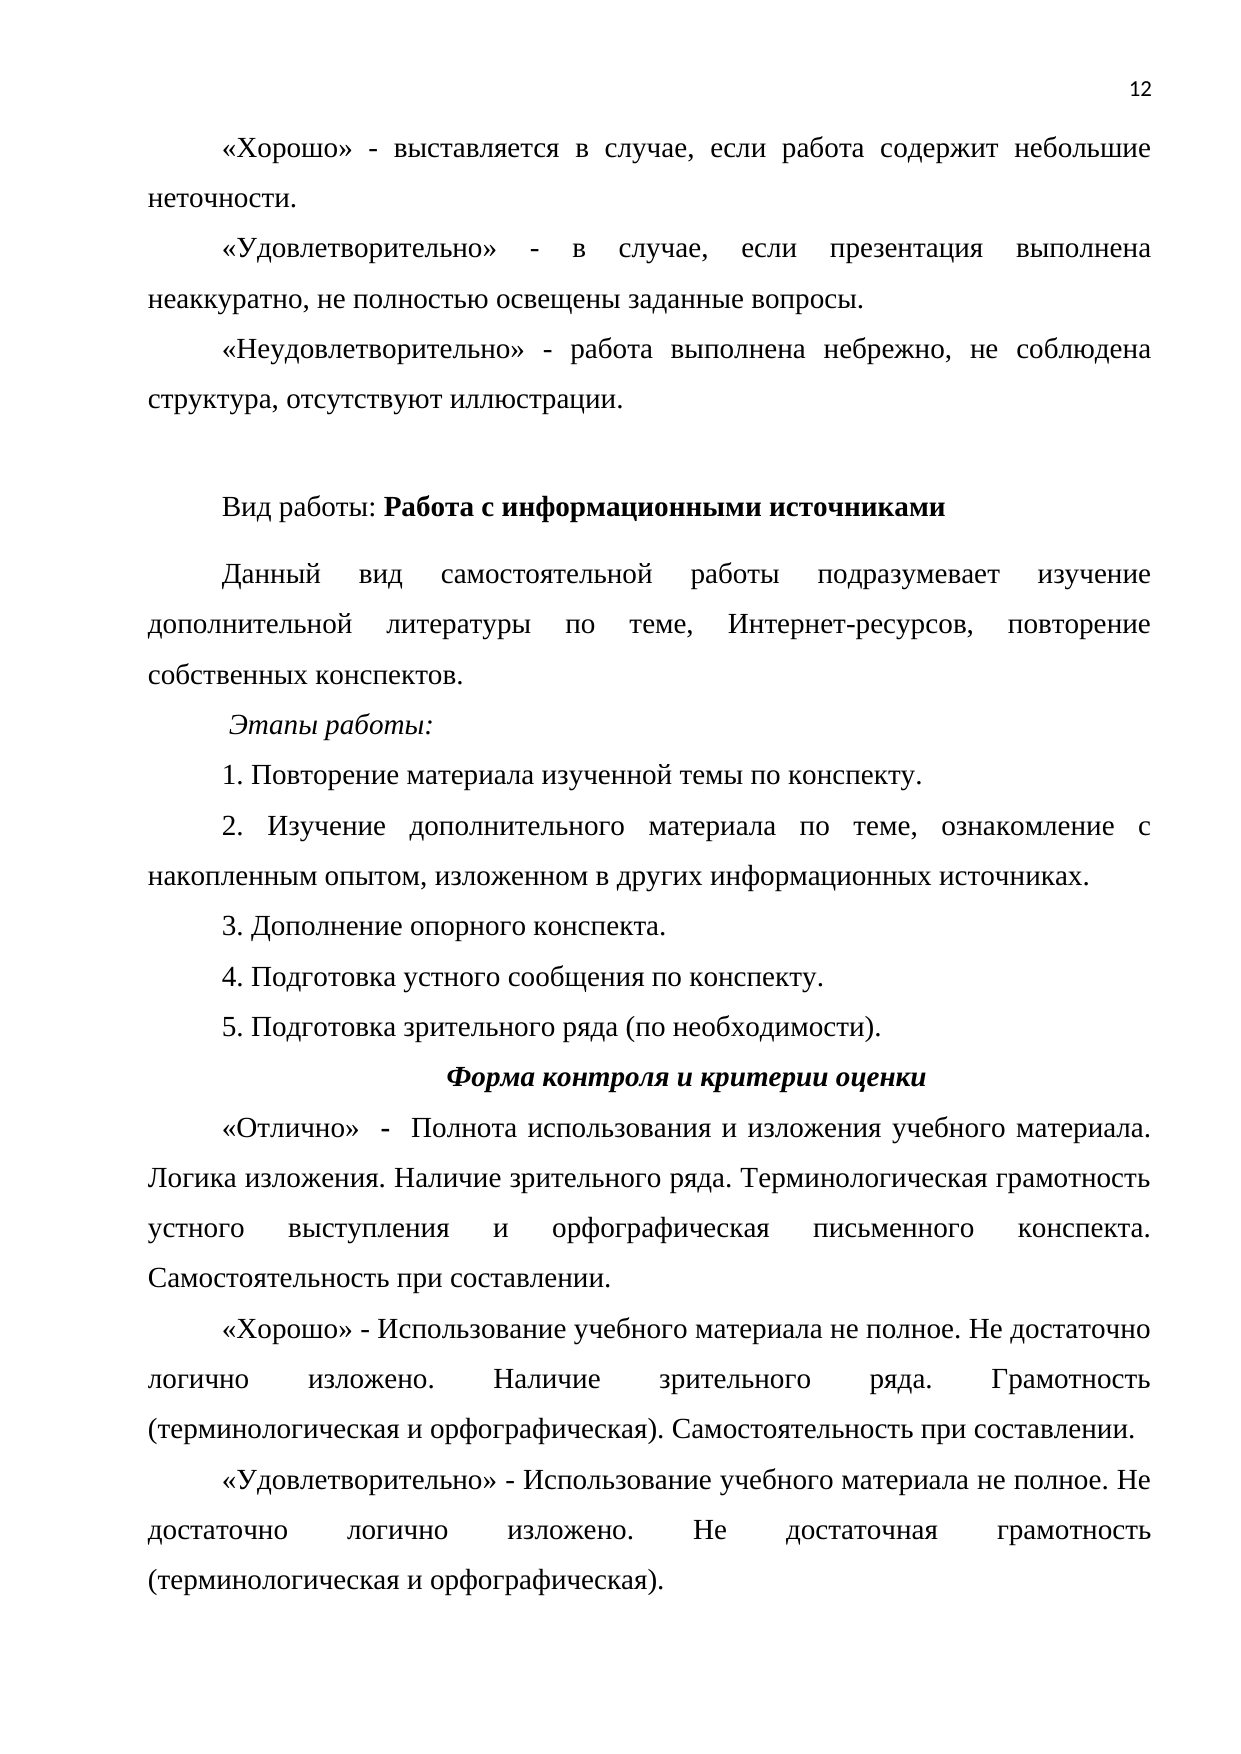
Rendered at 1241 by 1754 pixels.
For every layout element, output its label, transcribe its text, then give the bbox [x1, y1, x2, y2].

text «Неудовлетворительно» - работа выполнена небрежно, не соблюдена структура, отсутствуют иллюстрации. [148, 331, 1152, 415]
text Вид работы: Работа с информационными источниками [148, 489, 1152, 523]
text «Хорошо» - Использование учебного материала не полное. Не достаточно логично изложено. Наличие зрительного ряда. Грамотность (терминологическая и орфографическая). Самостоятельность при составлении. [148, 1311, 1152, 1445]
text 1. Повторение материала изученной темы по конспекту. [148, 757, 1152, 791]
text Форма контроля и критерии оценки [148, 1059, 1152, 1093]
text 3. Дополнение опорного конспекта. [148, 908, 1152, 942]
text 4. Подготовка устного сообщения по конспекту. [148, 959, 1152, 992]
text «Хорошо» - выставляется в случае, если работа содержит небольшие неточности. [148, 130, 1152, 214]
text «Удовлетворительно» - в случае, если презентация выполнена неаккуратно, не полностью освещены заданные вопросы. [148, 230, 1152, 314]
text «Удовлетворительно» - Использование учебного материала не полное. Не достаточно логично изложено. Не достаточная грамотность (терминологическая и орфографическая). [148, 1462, 1152, 1596]
text 2. Изучение дополнительного материала по теме, ознакомление с накопленным опытом, изложенном в других информационных источниках. [148, 808, 1152, 892]
text «Отлично» - Полнота использования и изложения учебного материала. Логика изложения. Наличие зрительного ряда. Терминологическая грамотность устного выступления и орфографическая письменного конспекта. Самостоятельность при составлении. [148, 1110, 1152, 1294]
text Данный вид самостоятельной работы подразумевает изучение дополнительной литературы по теме, Интернет-ресурсов, повторение собственных конспектов. [148, 556, 1152, 690]
text Этапы работы: [148, 707, 1152, 741]
text 5. Подготовка зрительного ряда (по необходимости). [148, 1009, 1152, 1043]
